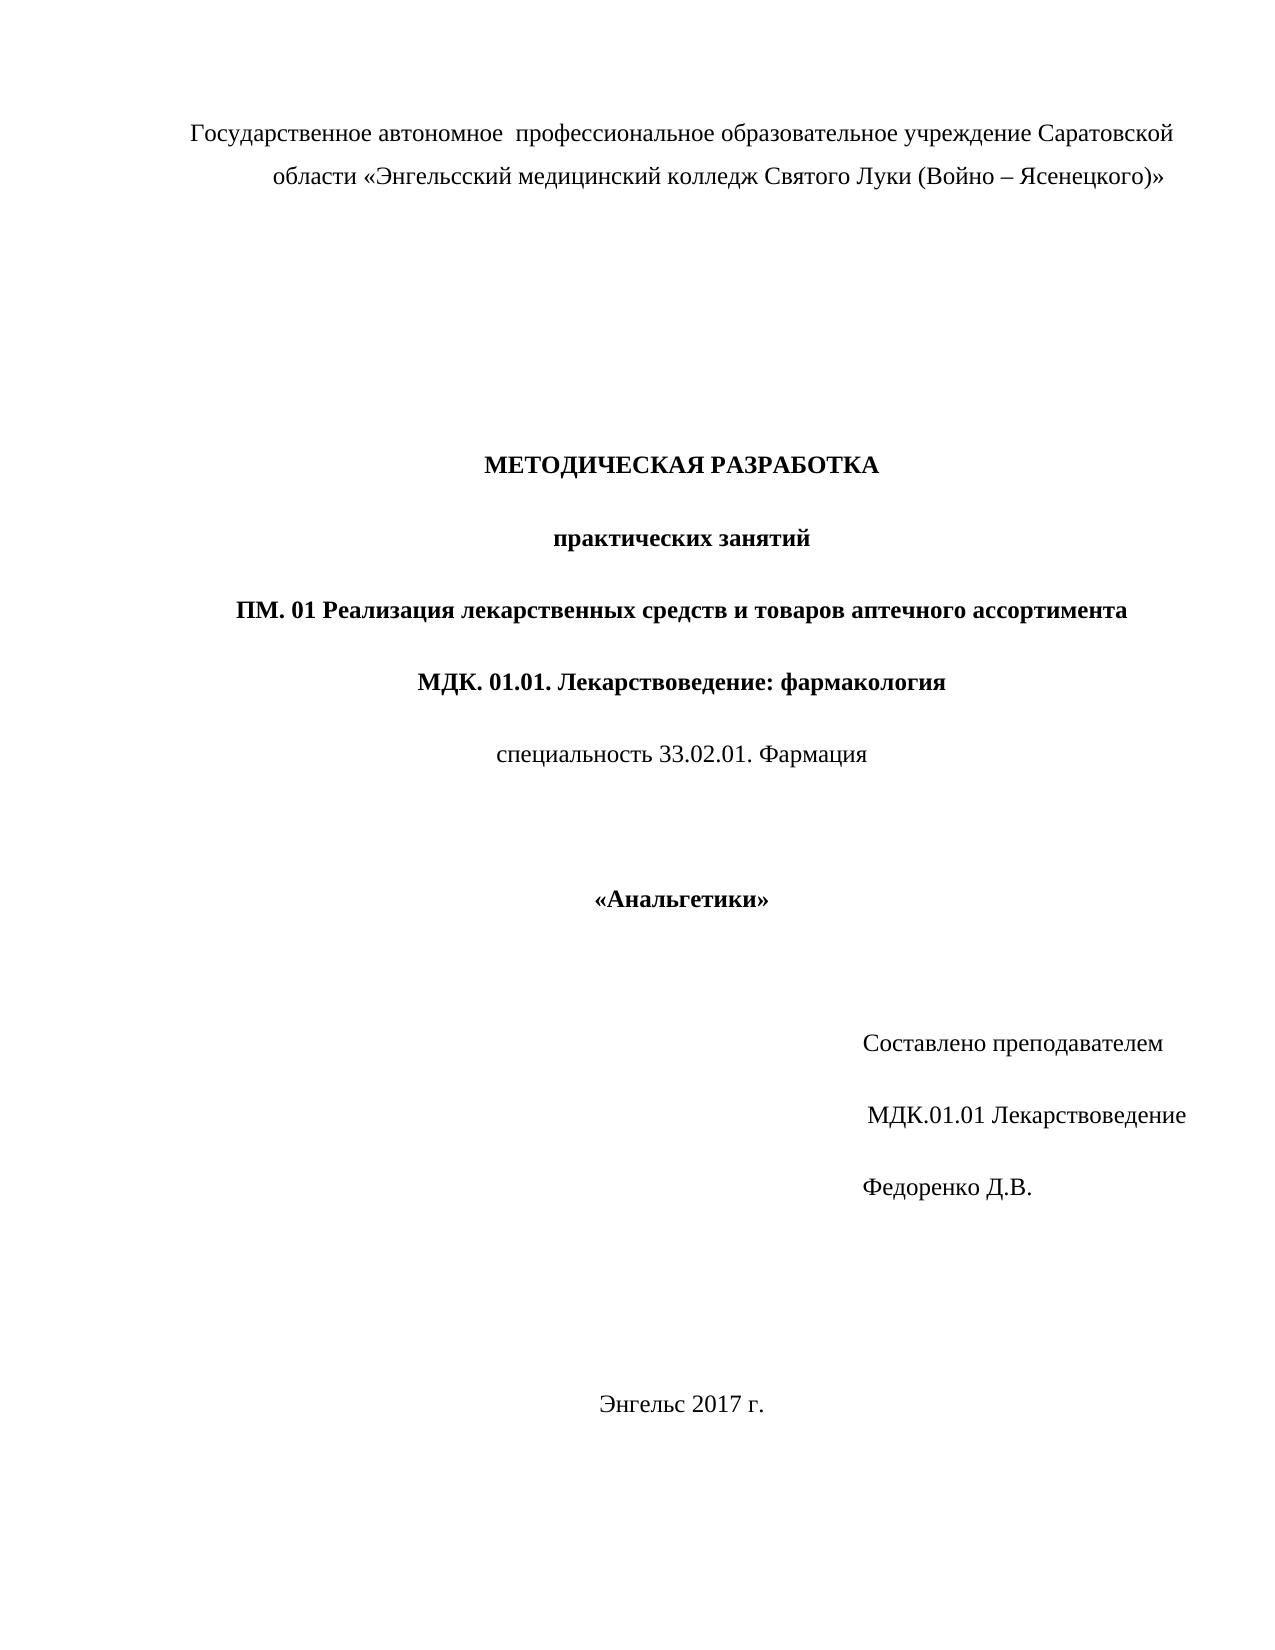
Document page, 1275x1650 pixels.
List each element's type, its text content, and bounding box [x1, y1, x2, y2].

text ПМ. 01 Реализация лекарственных средств и товаров аптечного ассортимента [177, 595, 1186, 624]
text «Анальгетики» [177, 884, 1186, 913]
text МЕТОДИЧЕСКАЯ РАЗРАБОТКА [177, 450, 1186, 479]
text Составлено преподавателем [177, 1028, 1186, 1056]
text Федоренко Д.В. [177, 1172, 1186, 1201]
text МДК. 01.01. Лекарствоведение: фармакология [177, 667, 1186, 696]
text МДК.01.01 Лекарствоведение [177, 1100, 1186, 1129]
text Энгельс 2017 г. [177, 1389, 1186, 1418]
text практических занятий [177, 523, 1186, 551]
text Государственное автономное профессиональное образовательное учреждение Саратовской области «Энгельсский медицинский колледж Святого Луки (Войно – Ясенецкого)» [177, 118, 1186, 190]
text специальность 33.02.01. Фармация [177, 739, 1186, 768]
